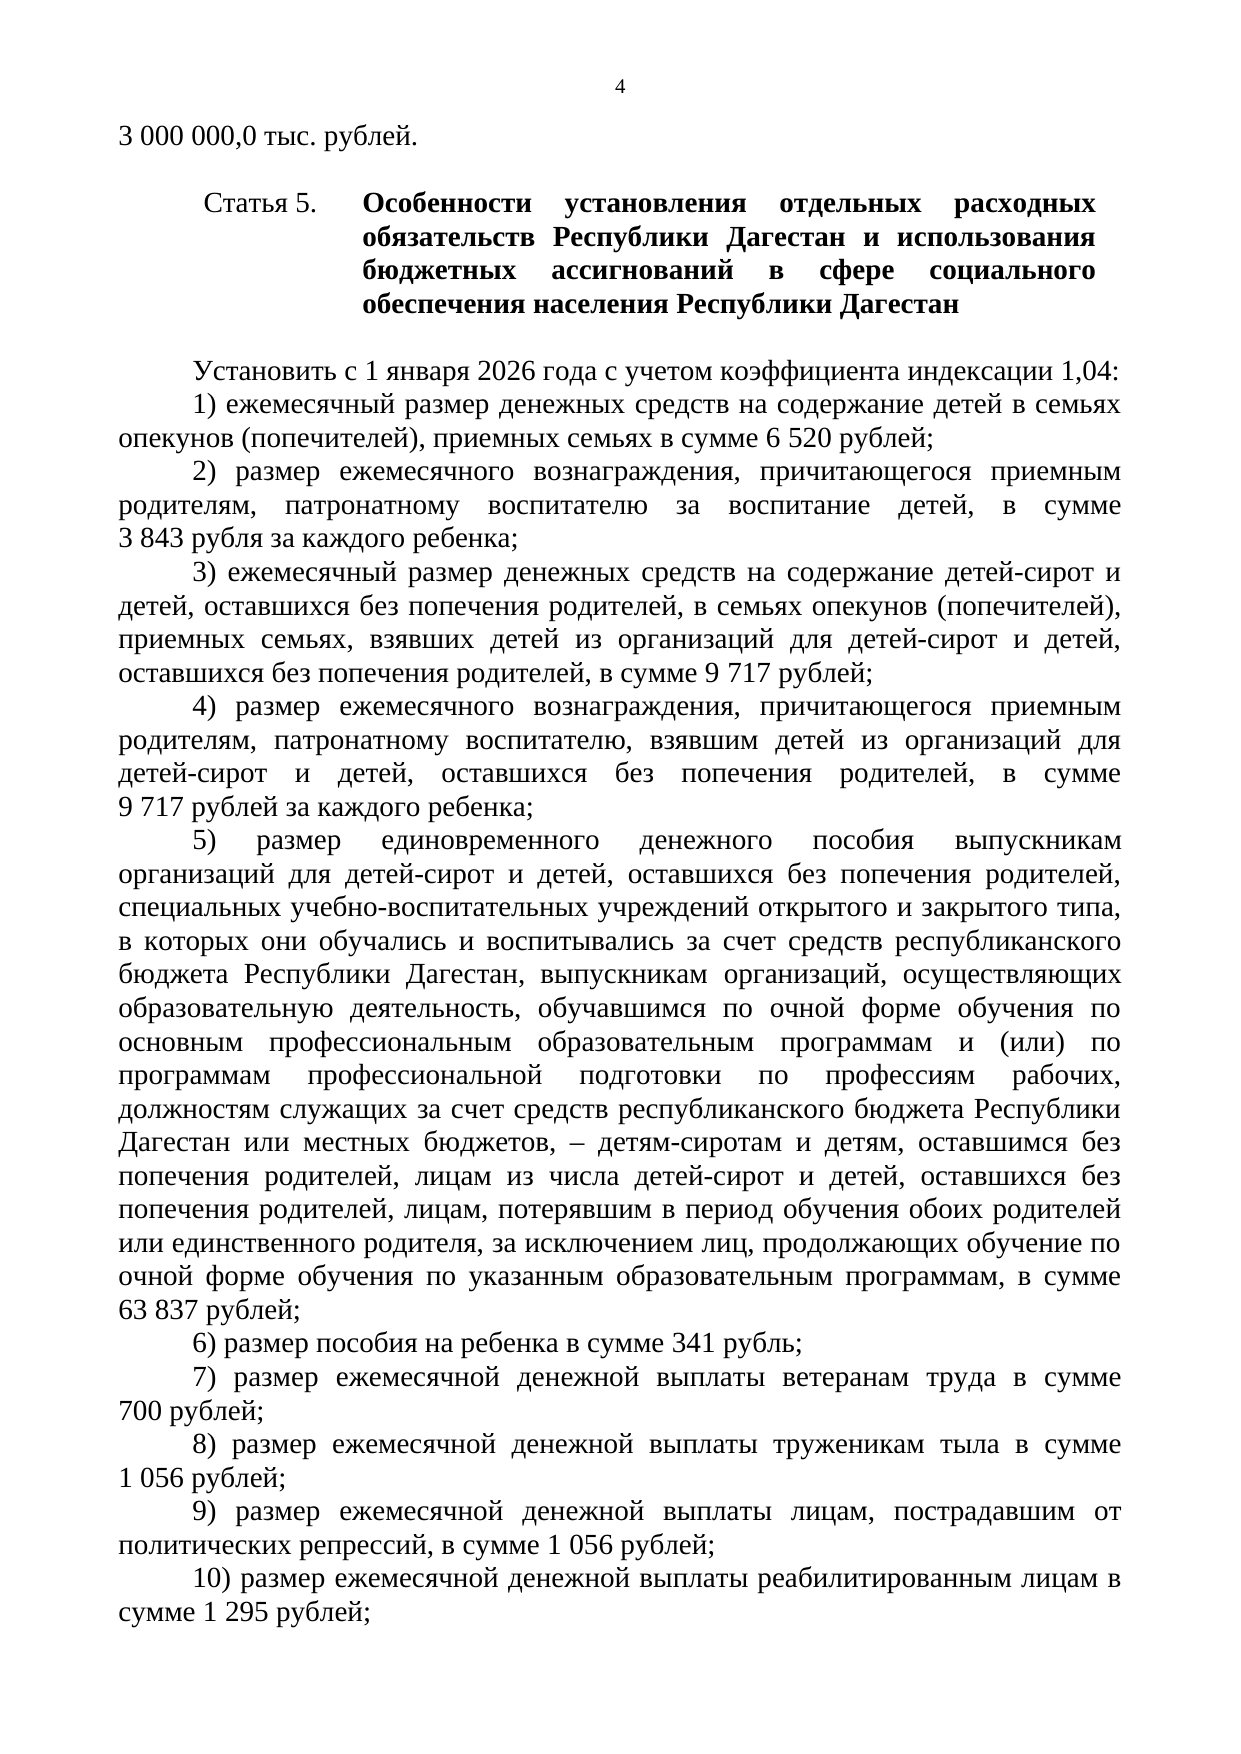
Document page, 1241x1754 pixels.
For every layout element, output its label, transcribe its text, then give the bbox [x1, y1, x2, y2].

text 1) ежемесячный размер денежных средств на содержание детей в семьях опекунов (попечителей), приемных семьях в сумме 6 520 рублей; [118, 386, 1122, 453]
text 7) размер ежемесячной денежной выплаты ветеранам труда в сумме 700 рублей; [118, 1359, 1122, 1426]
table_header Статья 5. [118, 185, 351, 319]
text 4) размер ежемесячного вознаграждения, причитающегося приемным родителям, патронатному воспитателю, взявшим детей из организаций для детей-сирот и детей, оставшихся без попечения родителей, в сумме 9 717 рублей за каждого ребенка; [118, 688, 1122, 822]
text 6) размер пособия на ребенка в сумме 341 рубль; [118, 1326, 1122, 1359]
text 10) размер ежемесячной денежной выплаты реабилитированным лицам в сумме 1 295 рублей; [118, 1560, 1122, 1627]
text Установить с 1 января 2026 года с учетом коэффициента индексации 1,04: [118, 353, 1122, 386]
text 2) размер ежемесячного вознаграждения, причитающегося приемным родителям, патронатному воспитателю за воспитание детей, в сумме 3 843 рубля за каждого ребенка; [118, 453, 1122, 554]
table_header Особенности установления отдельных расходных обязательств Республики Дагестан и использования бюджетных ассигнований в сфере социального обеспечения населения Республики Дагестан [351, 185, 1107, 319]
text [118, 118, 1122, 152]
text 9) размер ежемесячной денежной выплаты лицам, пострадавшим от политических репрессий, в сумме 1 056 рублей; [118, 1493, 1122, 1560]
text 8) размер ежемесячной денежной выплаты труженикам тыла в сумме 1 056 рублей; [118, 1426, 1122, 1493]
text 5) размер единовременного денежного пособия выпускникам организаций для детей-сирот и детей, оставшихся без попечения родителей, специальных учебно-воспитательных учреждений открытого и закрытого типа, в которых они обучались и воспитывались за счет средств республиканского бюджета Республики Дагестан, выпускникам организаций, осуществляющих образовательную деятельность, обучавшимся по очной форме обучения по основным профессиональным образовательным программам и (или) по программам профессиональной подготовки по профессиям рабочих, должностям служащих за счет средств республиканского бюджета Республики Дагестан или местных бюджетов, – детям-сиротам и детям, оставшимся без попечения родителей, лицам из числа детей-сирот и детей, оставшихся без попечения родителей, лицам, потерявшим в период обучения обоих родителей или единственного родителя, за исключением лиц, продолжающих обучение по очной форме обучения по указанным образовательным программам, в сумме 63 837 рублей; [118, 822, 1122, 1326]
text 3) ежемесячный размер денежных средств на содержание детей-сирот и детей, оставшихся без попечения родителей, в семьях опекунов (попечителей), приемных семьях, взявших детей из организаций для детей-сирот и детей, оставшихся без попечения родителей, в сумме 9 717 рублей; [118, 554, 1122, 688]
